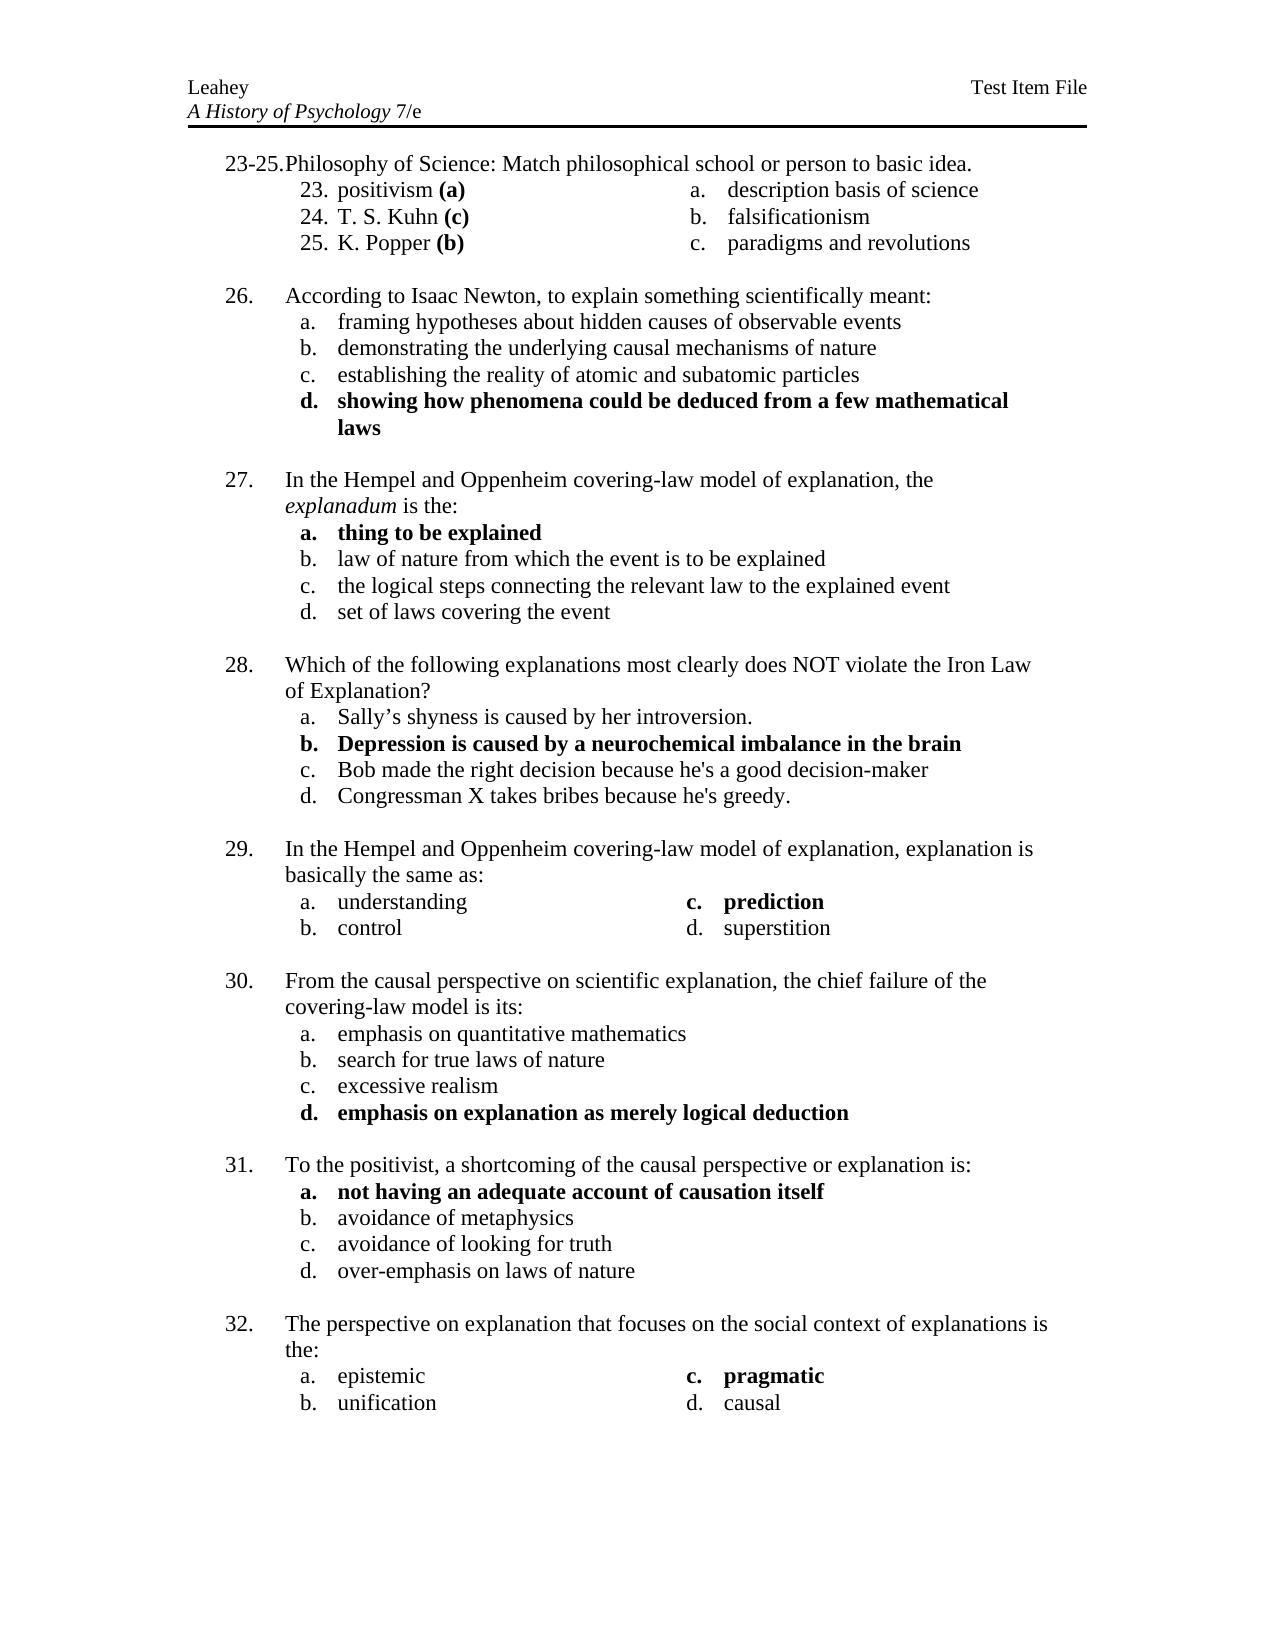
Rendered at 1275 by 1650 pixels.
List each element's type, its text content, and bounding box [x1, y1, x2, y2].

table_cell c. the logical steps connecting the relevant law to the explained event [289, 572, 1069, 598]
table_cell 24. T. S. Kuhn (c) [289, 203, 679, 229]
text 23-25. Philosophy of Science: Match philosophical school or person to basic idea. [225, 150, 1050, 176]
table_cell c. avoidance of looking for truth [289, 1231, 1069, 1257]
table_cell b. control [289, 914, 675, 941]
table_cell b. avoidance of metaphysics [289, 1204, 1069, 1231]
table_cell c. establishing the reality of atomic and subatomic particles [289, 361, 1069, 387]
table_cell b. law of nature from which the event is to be explained [289, 545, 1069, 572]
table_cell d. showing how phenomena could be deduced from a few mathematical laws [289, 387, 1069, 440]
table_header a. description basis of science [679, 176, 1069, 203]
text 28. Which of the following explanations most clearly does NOT violate the Iron Law of Explanation? [225, 651, 1050, 703]
table_header c. prediction [675, 888, 1069, 914]
table_cell b. Depression is caused by a neurochemical imbalance in the brain [289, 730, 1069, 756]
table_cell d. set of laws covering the event [289, 598, 1069, 624]
text 32. The perspective on explanation that focuses on the social context of explanations is the: [225, 1309, 1050, 1362]
text 26. According to Isaac Newton, to explain something scientifically meant: [225, 282, 1050, 308]
table_header a. understanding [289, 888, 675, 914]
table_cell d. emphasis on explanation as merely logical deduction [289, 1099, 1069, 1125]
text 27. In the Hempel and Oppenheim covering-law model of explanation, the explanadum is the: [225, 466, 1050, 519]
table_cell c. paradigms and revolutions [679, 229, 1069, 255]
text 30. From the causal perspective on scientific explanation, the chief failure of the covering-law model is its: [225, 967, 1050, 1020]
table_header a. framing hypotheses about hidden causes of observable events [289, 308, 1069, 334]
text 29. In the Hempel and Oppenheim covering-law model of explanation, explanation is basically the same as: [225, 835, 1050, 888]
table_cell d. causal [675, 1389, 1069, 1415]
table_cell c. excessive realism [289, 1073, 1069, 1099]
table_cell b. unification [289, 1389, 675, 1415]
table_header a. thing to be explained [289, 519, 1069, 545]
text 31. To the positivist, a shortcoming of the causal perspective or explanation is: [225, 1151, 1050, 1178]
table_cell d. over-emphasis on laws of nature [289, 1257, 1069, 1283]
table_cell b. demonstrating the underlying causal mechanisms of nature [289, 335, 1069, 361]
table_header a. emphasis on quantitative mathematics [289, 1020, 1069, 1046]
table_cell d. Congressman X takes bribes because he's greedy. [289, 783, 1069, 809]
table_header a. Sally’s shyness is caused by her introversion. [289, 704, 1069, 730]
table_cell c. Bob made the right decision because he's a good decision-maker [289, 756, 1069, 782]
table_header a. not having an adequate account of causation itself [289, 1178, 1069, 1204]
table_header c. pragmatic [675, 1362, 1069, 1389]
table_cell 25. K. Popper (b) [289, 229, 679, 255]
table_cell b. falsificationism [679, 203, 1069, 229]
table_cell d. superstition [675, 914, 1069, 941]
table_header a. epistemic [289, 1362, 675, 1389]
table_cell b. search for true laws of nature [289, 1046, 1069, 1072]
table_header 23. positivism (a) [289, 176, 679, 203]
